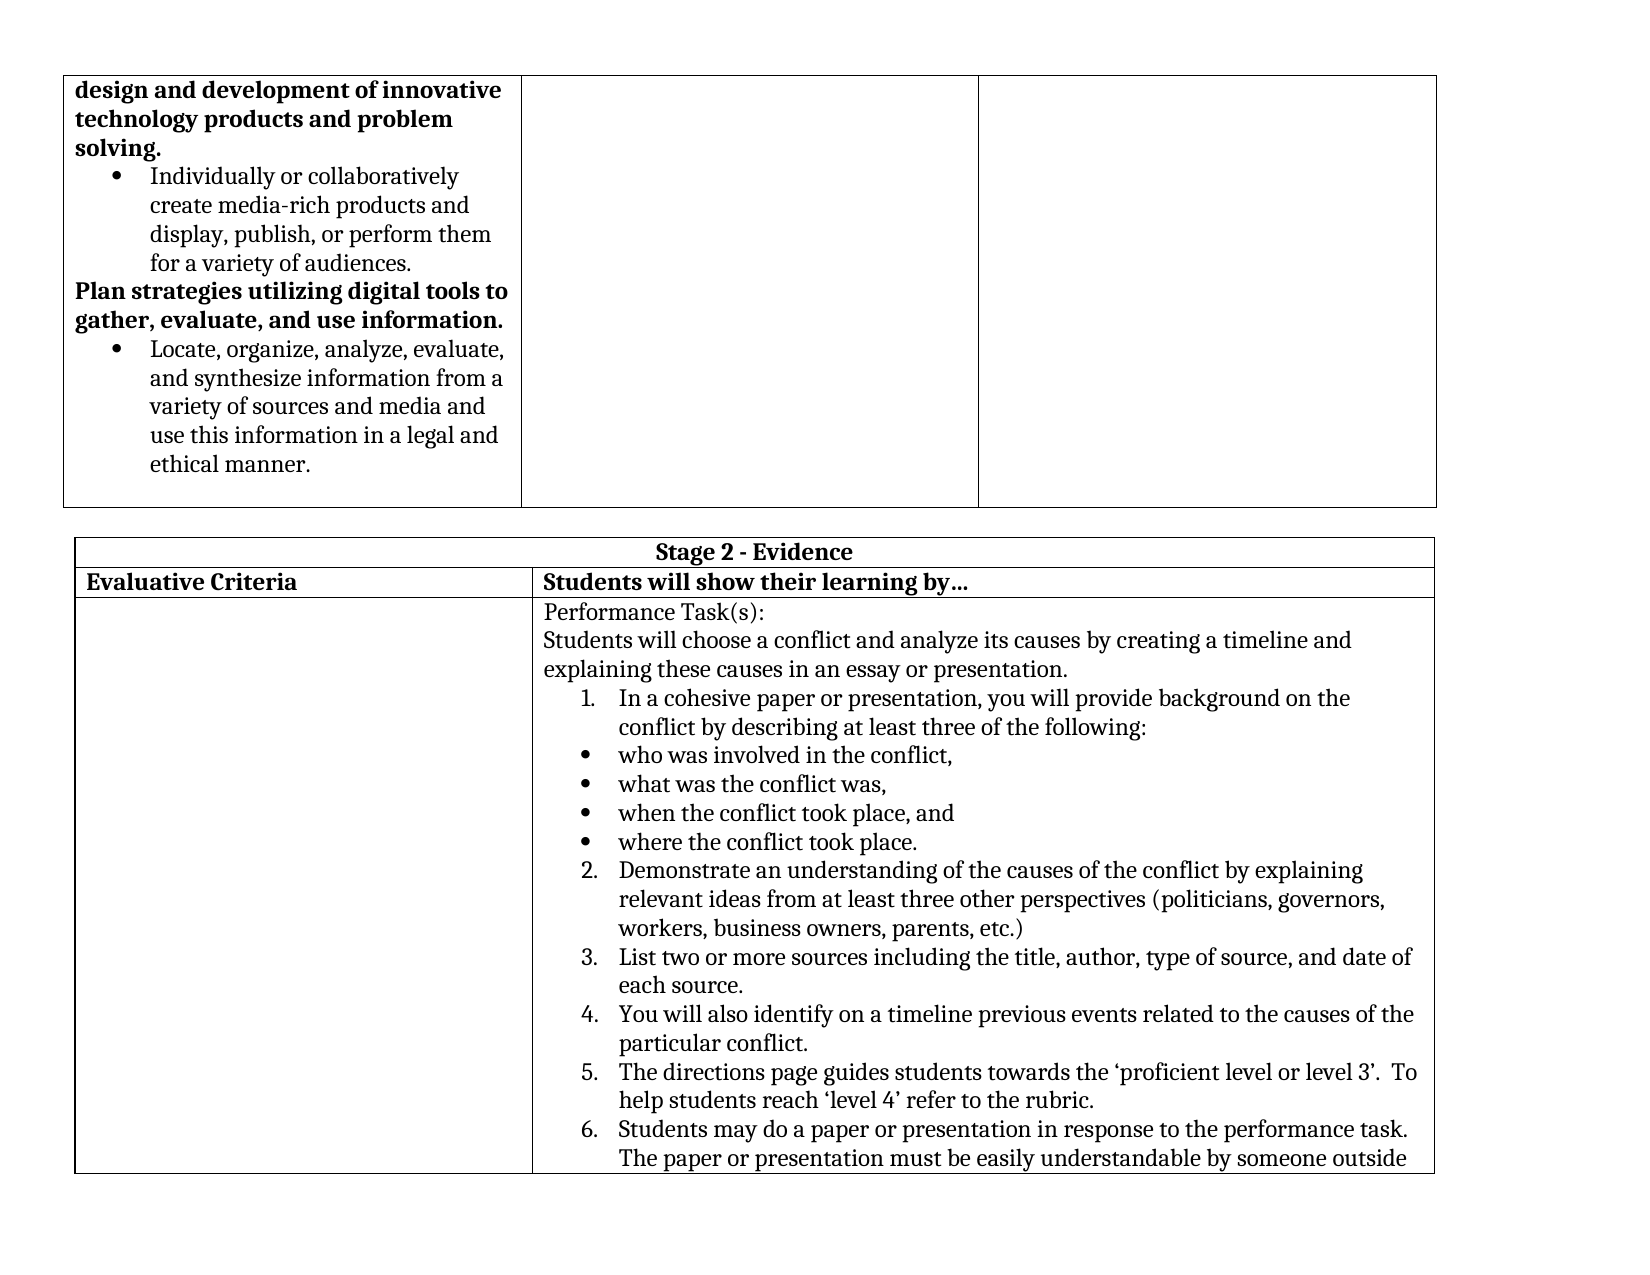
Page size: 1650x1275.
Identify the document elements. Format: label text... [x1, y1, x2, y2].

table_cell [76, 598, 532, 1173]
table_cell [533, 598, 1434, 1173]
table_cell Evaluative Criteria [76, 568, 532, 597]
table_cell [522, 76, 978, 507]
table_cell Students will show their learning by… [533, 568, 1434, 597]
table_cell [979, 76, 1436, 507]
table_header Stage 2 - Evidence [76, 538, 1434, 567]
